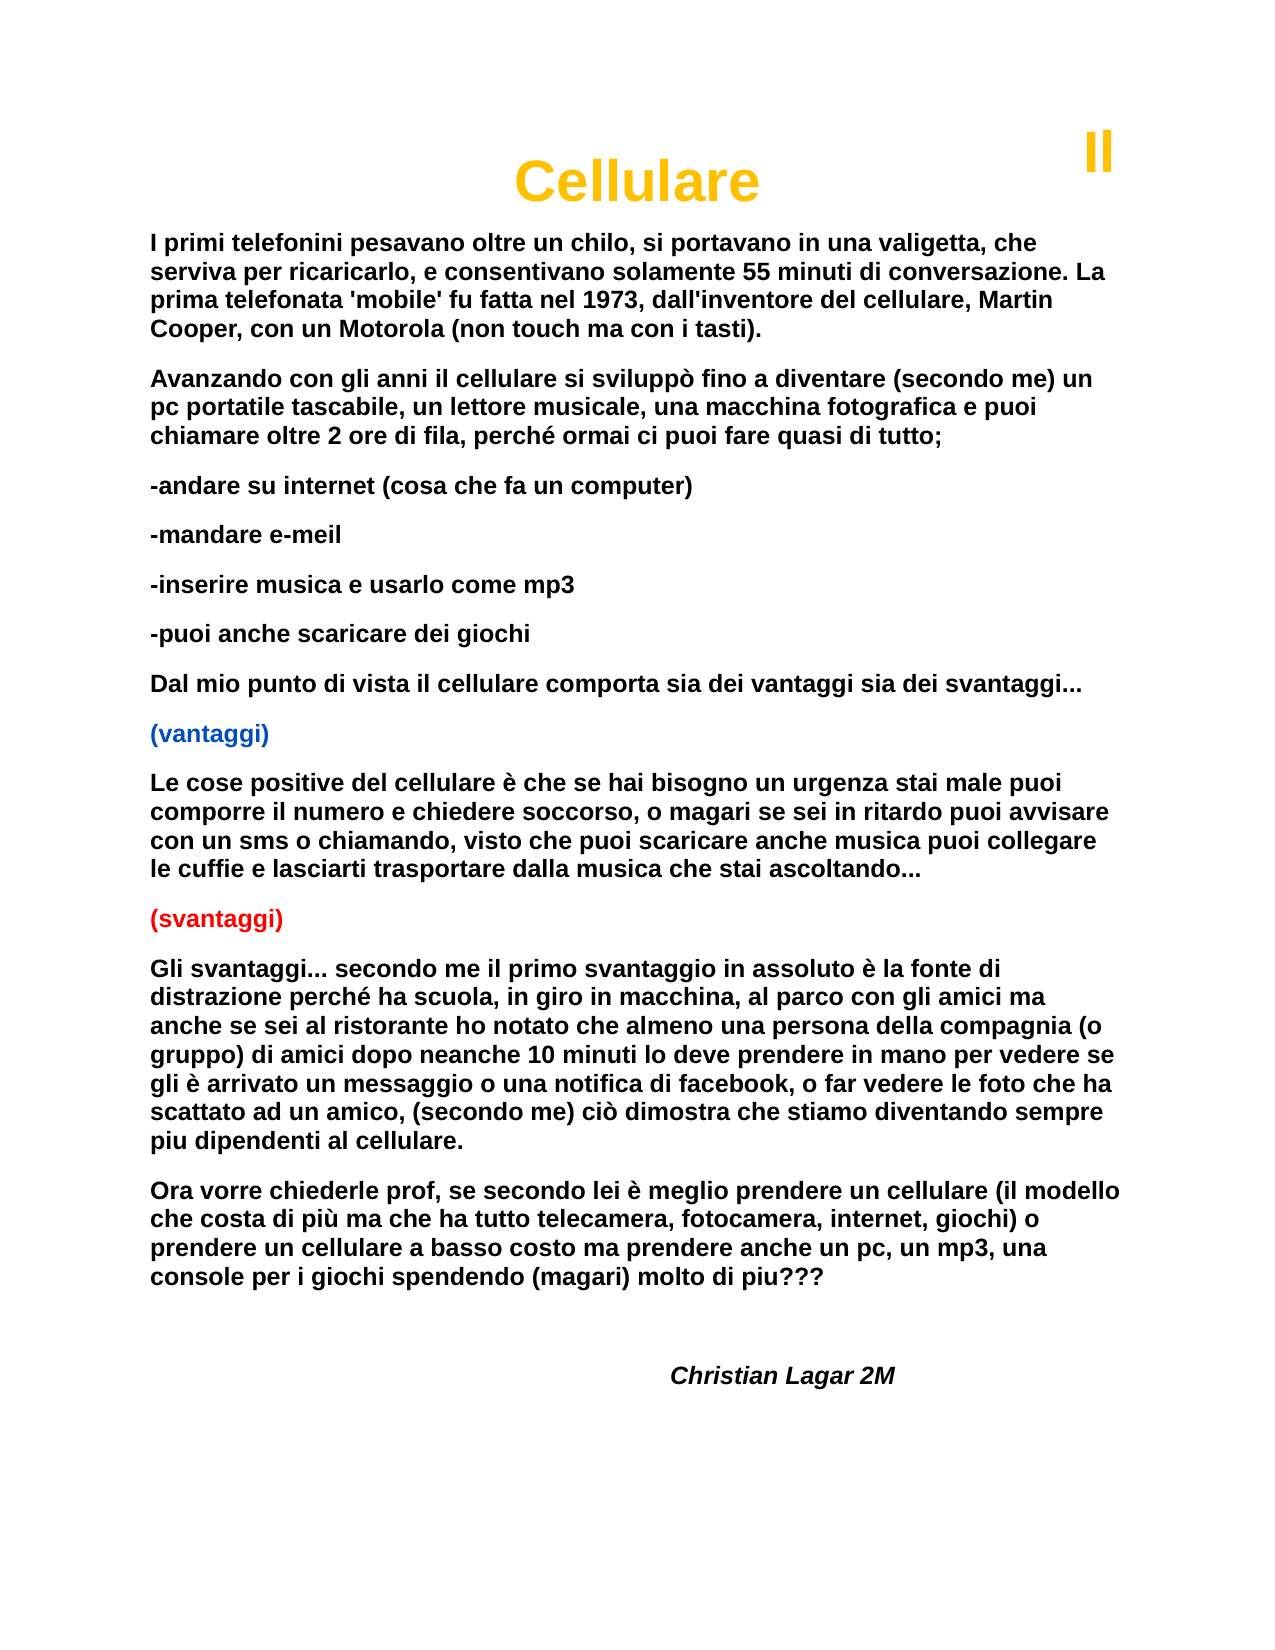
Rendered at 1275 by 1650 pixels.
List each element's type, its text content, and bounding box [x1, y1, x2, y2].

text Christian Lagar 2M [150, 1362, 1125, 1390]
text I primi telefonini pesavano oltre un chilo, si portavano in una valigetta, che serviva per ricaricarlo, e consentivano solamente 55 minuti di conversazione. La prima telefonata 'mobile' fu fatta nel 1973, dall'inventore del cellulare, Martin Cooper, con un Motorola (non touch ma con i tasti). [150, 228, 1125, 343]
text Ora vorre chiederle prof, se secondo lei è meglio prendere un cellulare (il modello che costa di più ma che ha tutto telecamera, fotocamera, internet, giochi) o prendere un cellulare a basso costo ma prendere anche un pc, un mp3, una console per i giochi spendendo (magari) molto di piu??? [150, 1176, 1125, 1291]
text (svantaggi) [150, 904, 1125, 933]
text Dal mio punto di vista il cellulare comporta sia dei vantaggi sia dei svantaggi... [150, 669, 1125, 698]
text Avanzando con gli anni il cellulare si sviluppò fino a diventare (secondo me) un pc portatile tascabile, un lettore musicale, una macchina fotografica e puoi chiamare oltre 2 ore di fila, perché ormai ci puoi fare quasi di tutto; [150, 364, 1125, 450]
text -mandare e-meil [150, 521, 1125, 549]
text Le cose positive del cellulare è che se hai bisogno un urgenza stai male puoi comporre il numero e chiedere soccorso, o magari se sei in ritardo puoi avvisare con un sms o chiamando, visto che puoi scaricare anche musica puoi collegare le cuffie e lasciarti trasportare dalla musica che stai ascoltando... [150, 769, 1125, 884]
text (vantaggi) [150, 719, 1125, 748]
text -puoi anche scaricare dei giochi [150, 620, 1125, 649]
text -inserire musica e usarlo come mp3 [150, 570, 1125, 599]
text -andare su internet (cosa che fa un computer) [150, 471, 1125, 500]
text Il Cellulare [150, 150, 1125, 207]
text Gli svantaggi... secondo me il primo svantaggio in assoluto è la fonte di distrazione perché ha scuola, in giro in macchina, al parco con gli amici ma anche se sei al ristorante ho notato che almeno una persona della compagnia (o gruppo) di amici dopo neanche 10 minuti lo deve prendere in mano per vedere se gli è arrivato un messaggio o una notifica di facebook, o far vedere le foto che ha scattato ad un amico, (secondo me) ciò dimostra che stiamo diventando sempre piu dipendenti al cellulare. [150, 954, 1125, 1155]
